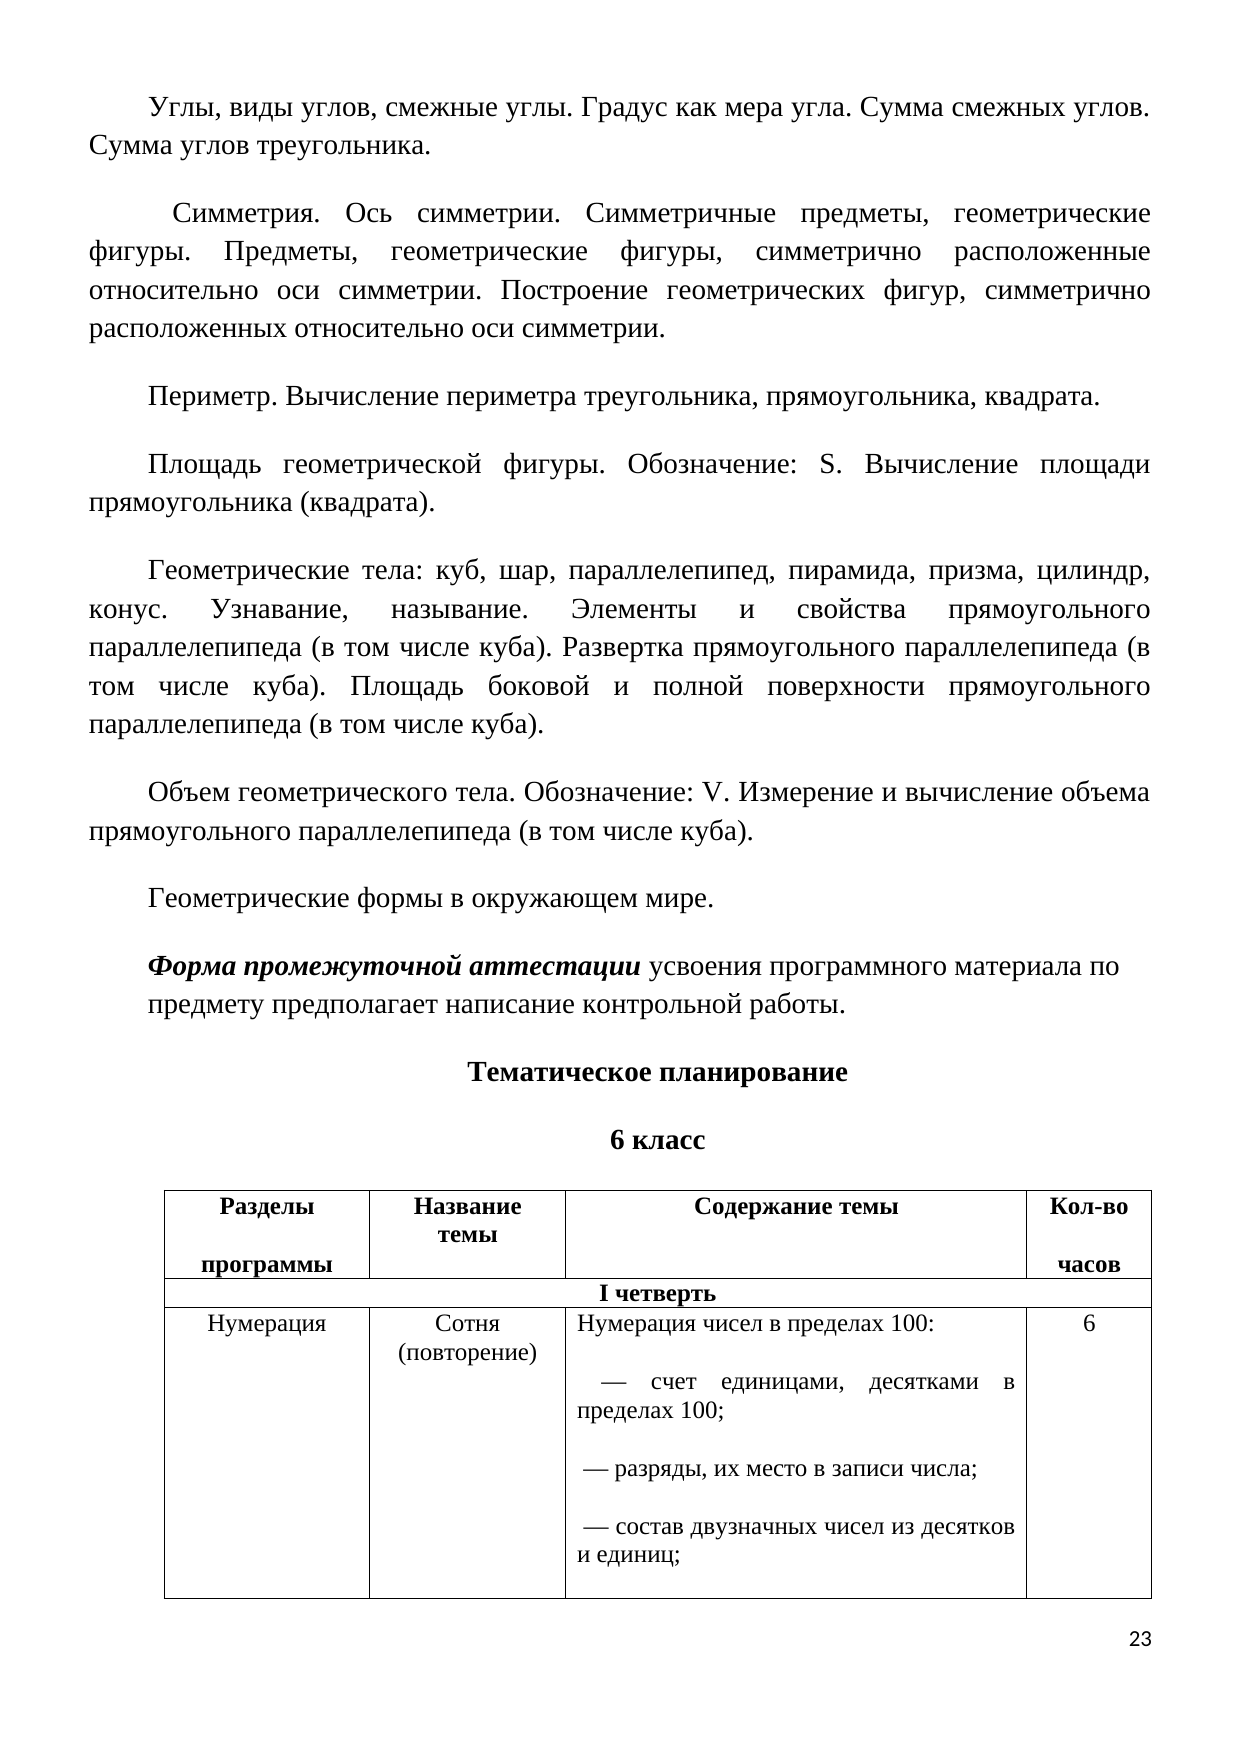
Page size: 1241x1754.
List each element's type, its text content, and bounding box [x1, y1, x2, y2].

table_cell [566, 1308, 1026, 1598]
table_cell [165, 1308, 369, 1598]
text Тематическое планирование [164, 1054, 1152, 1088]
table_header Название темы [370, 1191, 565, 1277]
table_header Разделы программы [165, 1191, 369, 1277]
text Геометрические формы в окружающем мире. [89, 880, 1152, 914]
text Углы, виды углов, смежные углы. Градус как мера угла. Сумма смежных углов. Сумма углов треугольника. [89, 89, 1152, 161]
text Форма промежуточной аттестации усвоения программного материала по предмету предполагает написание контрольной работы. [148, 948, 1152, 1020]
table_cell I четверть [165, 1279, 1151, 1307]
text Симметрия. Ось симметрии. Симметричные предметы, геометрические фигуры. Предметы, геометрические фигуры, симметрично расположенные относительно оси симметрии. Построение геометрических фигур, симметрично расположенных относительно оси симметрии. [89, 195, 1152, 344]
table_cell Сотня (повторение) [370, 1308, 565, 1598]
table_header Содержание темы [566, 1191, 1026, 1277]
text 6 класс [164, 1122, 1152, 1156]
text Геометрические тела: куб, шар, параллелепипед, пирамида, призма, цилиндр, конус. Узнавание, называние. Элементы и свойства прямоугольного параллелепипеда (в том числе куба). Развертка прямоугольного параллелепипеда (в том числе куба). Площадь боковой и полной поверхности прямоугольного параллелепипеда (в том числе куба). [89, 552, 1152, 740]
table_header Кол-во часов [1027, 1191, 1151, 1277]
text Периметр. Вычисление периметра треугольника, прямоугольника, квадрата. [89, 378, 1152, 412]
text Объем геометрического тела. Обозначение: V. Измерение и вычисление объема прямоугольного параллелепипеда (в том числе куба). [89, 774, 1152, 846]
table_cell 6 [1027, 1308, 1151, 1598]
text Площадь геометрической фигуры. Обозначение: S. Вычисление площади прямоугольника (квадрата). [89, 446, 1152, 518]
